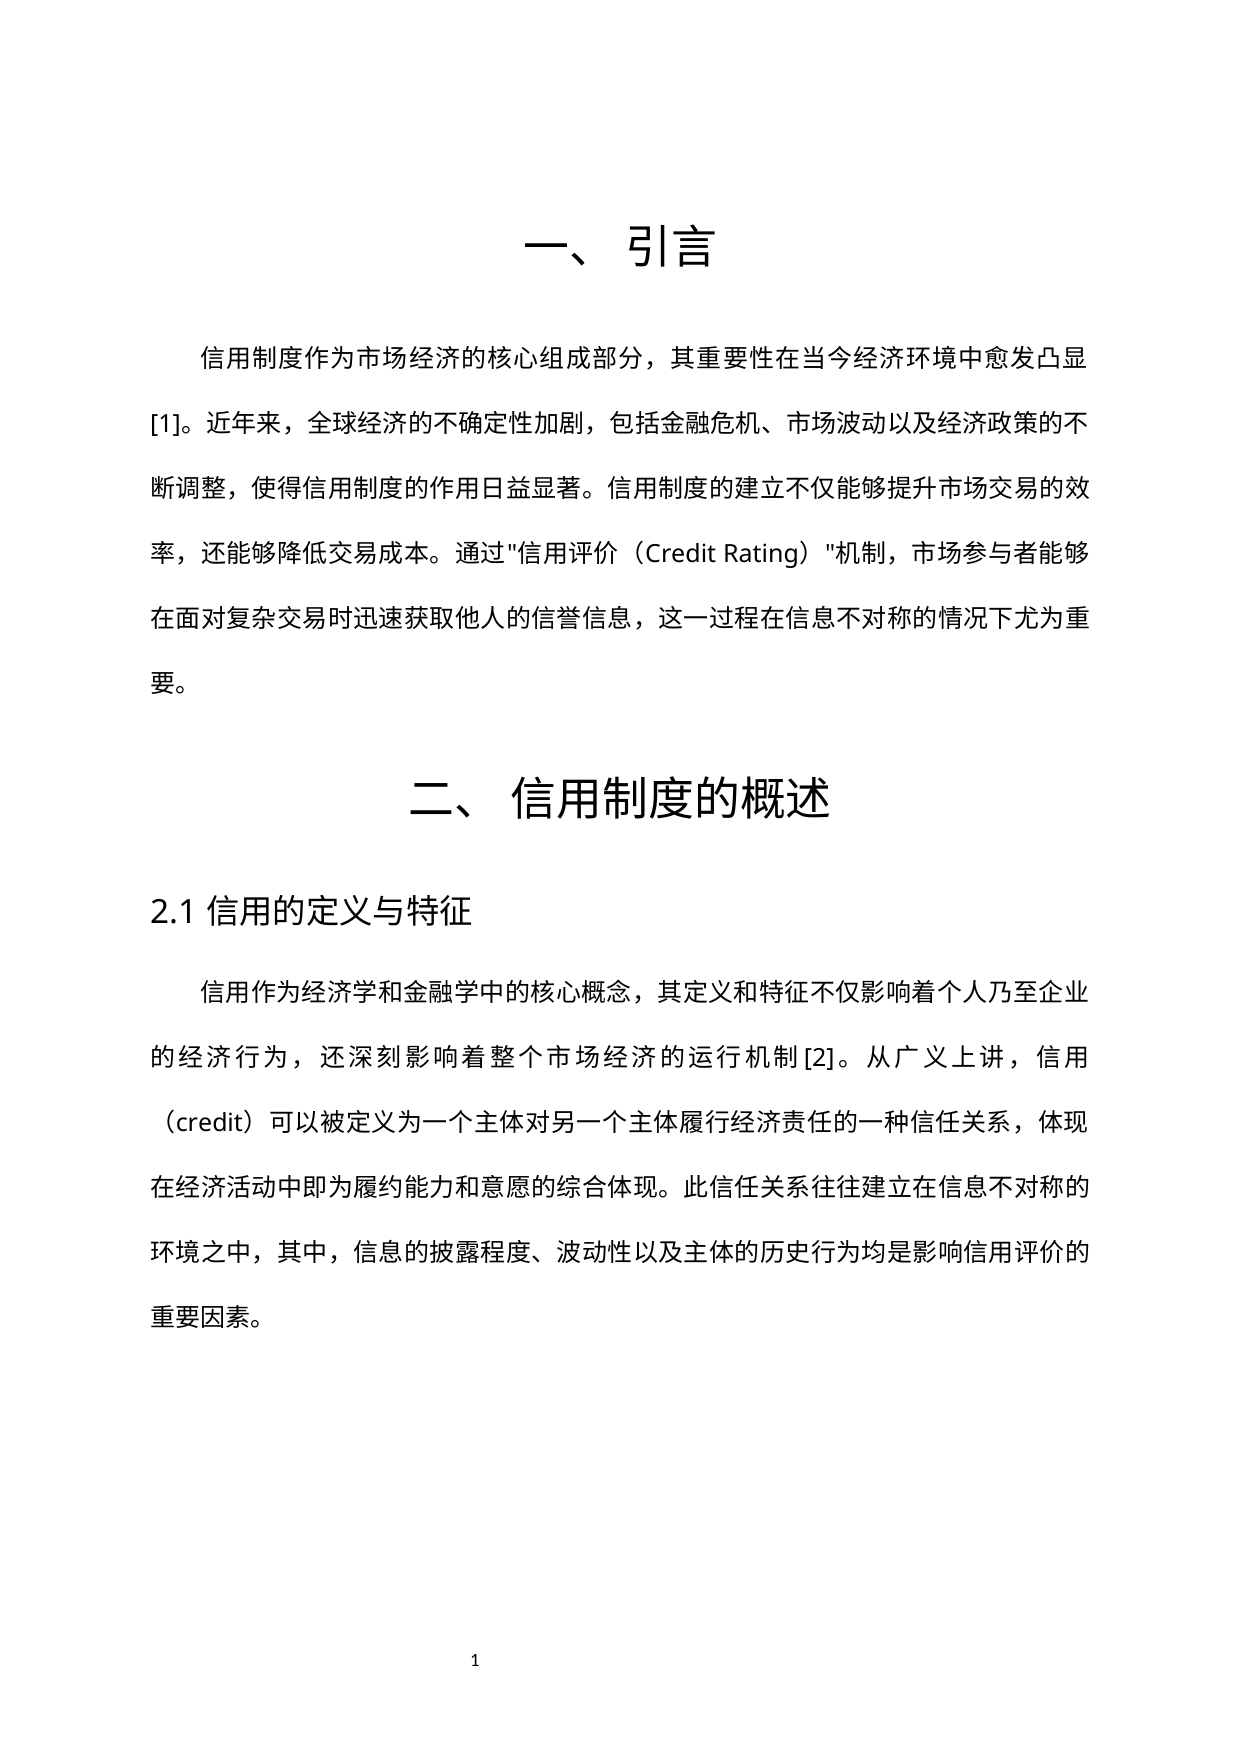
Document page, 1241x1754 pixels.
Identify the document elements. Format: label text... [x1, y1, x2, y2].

subtitle 一、 引言 [150, 194, 1090, 292]
text 信用制度作为市场经济的核心组成部分，其重要性在当今经济环境中愈发凸显[1]。近年来，全球经济的不确定性加剧，包括金融危机、市场波动以及经济政策的不断调整，使得信用制度的作用日益显著。信用制度的建立不仅能够提升市场交易的效率，还能够降低交易成本。通过"信用评价（Credit Rating）"机制，市场参与者能够在面对复杂交易时迅速获取他人的信誉信息，这一过程在信息不对称的情况下尤为重要。 [150, 324, 1090, 714]
text 信用作为经济学和金融学中的核心概念，其定义和特征不仅影响着个人乃至企业的经济行为，还深刻影响着整个市场经济的运行机制[2]。从广义上讲，信用（credit）可以被定义为一个主体对另一个主体履行经济责任的一种信任关系，体现在经济活动中即为履约能力和意愿的综合体现。此信任关系往往建立在信息不对称的环境之中，其中，信息的披露程度、波动性以及主体的历史行为均是影响信用评价的重要因素。 [150, 958, 1090, 1348]
subtitle 2.1 信用的定义与特征 [150, 877, 1090, 942]
subtitle 二、 信用制度的概述 [150, 747, 1090, 844]
